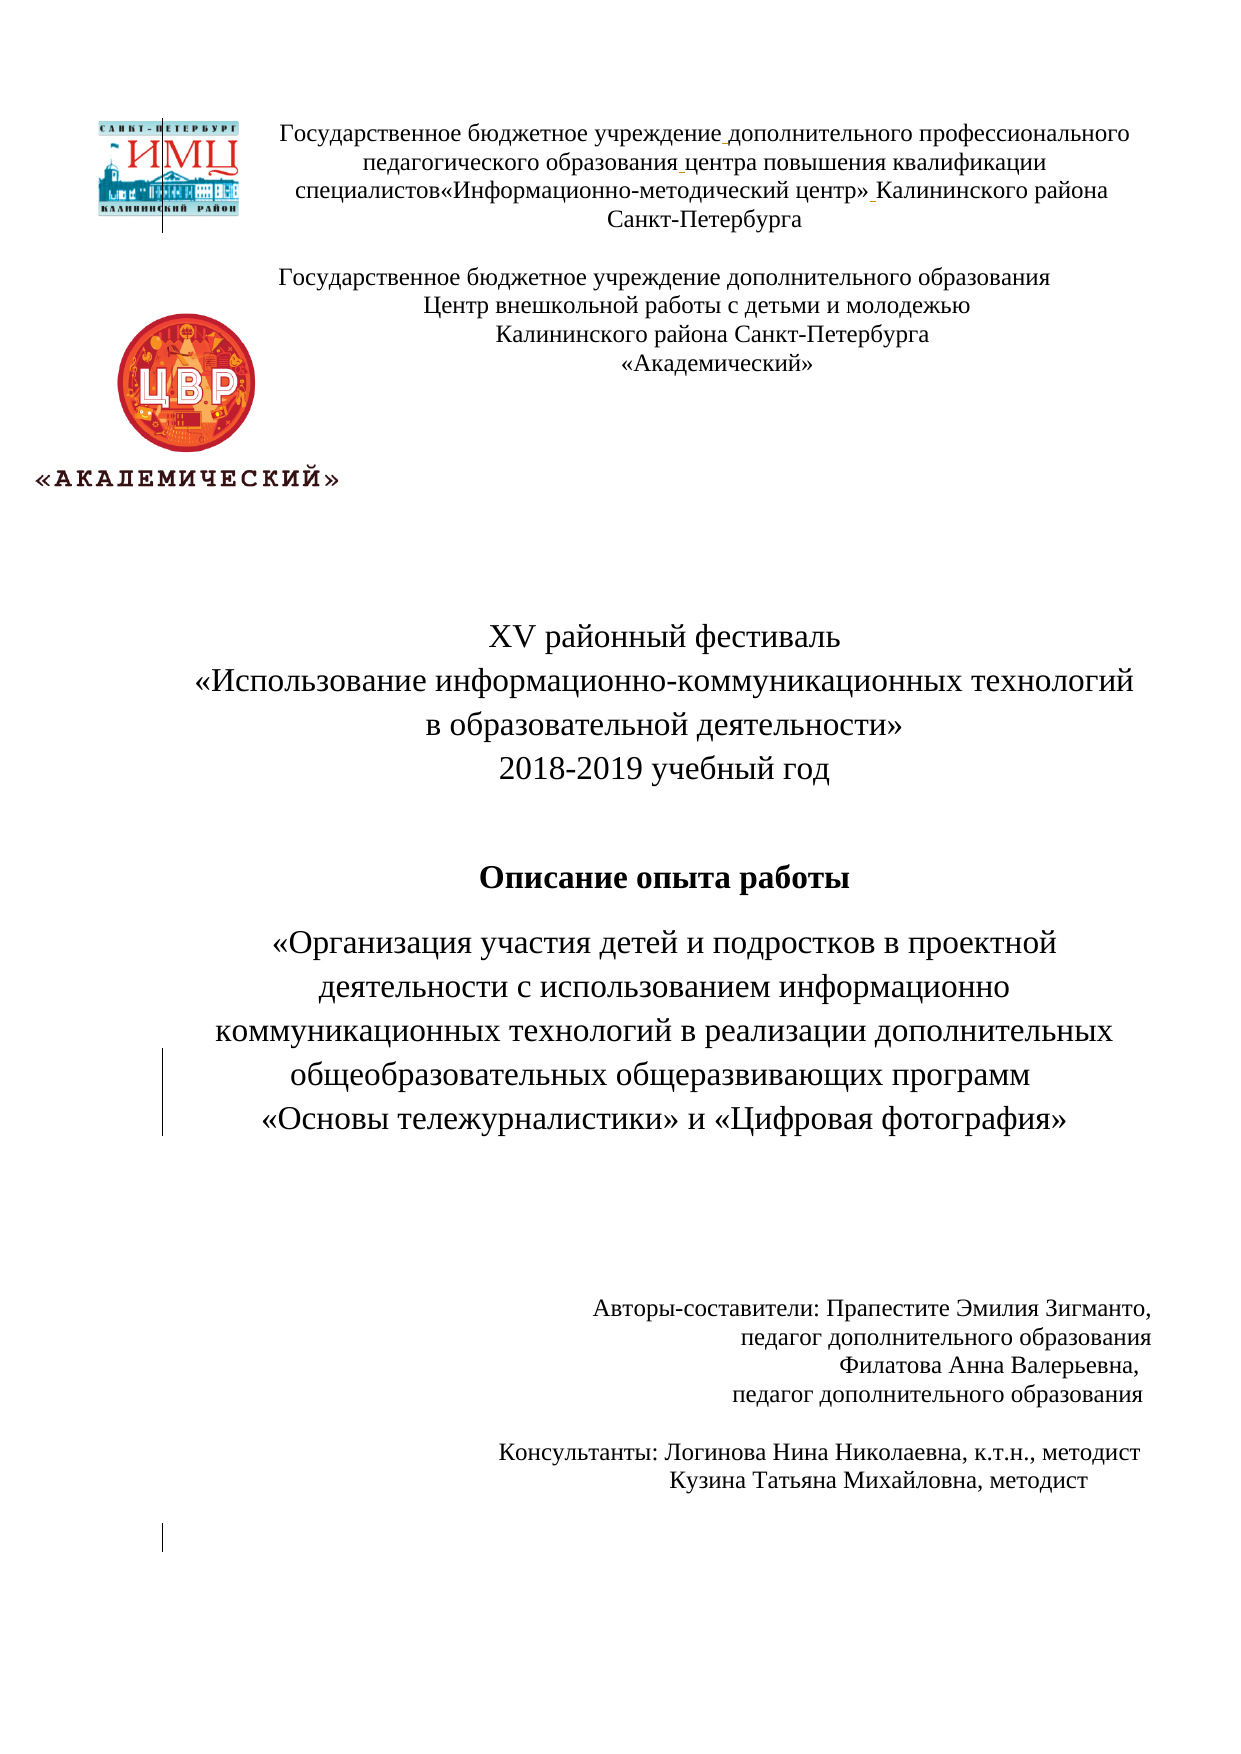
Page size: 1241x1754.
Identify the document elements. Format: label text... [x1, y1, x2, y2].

text 2018-2019 учебный год [177, 748, 1152, 786]
text Центр внешкольной работы с детьми и молодежью [177, 291, 1152, 319]
text в образовательной деятельности» [177, 704, 1152, 742]
text Авторы-составители: Прапестите Эмилия Зигманто, педагог дополнительного образования [177, 1293, 1152, 1350]
text «Организация участия детей и подростков в проектной деятельности с использованием информационно коммуникационных технологий в реализации дополнительных общеобразовательных общеразвивающих программ «Основы тележурналистики» и «Цифровая фотография» [177, 922, 1152, 1136]
text Государственное бюджетное учреждениедополнительного профессиональногопедагогического образованияцентра повышения квалификации специалистов«Информационно-методический центр»Калининского района Санкт-Петербурга [239, 118, 1152, 233]
text Филатова Анна Валерьевна, [177, 1350, 1152, 1379]
text Консультанты: Логинова Нина Николаевна, к.т.н., методист [177, 1437, 1152, 1465]
text Описание опыта работы [177, 857, 1152, 895]
text «Академический» [255, 348, 1152, 377]
text Кузина Татьяна Михайловна, методист [177, 1465, 1152, 1494]
text Калининского района Санкт-Петербурга [225, 319, 1152, 348]
text педагог дополнительного образования [177, 1379, 1152, 1408]
picture [98, 91, 239, 239]
text Государственное бюджетное учреждение дополнительного образования [177, 262, 1152, 291]
text «Использование информационно-коммуникационных технологий [177, 660, 1152, 698]
text XV районный фестиваль [177, 616, 1152, 654]
picture [35, 313, 339, 486]
